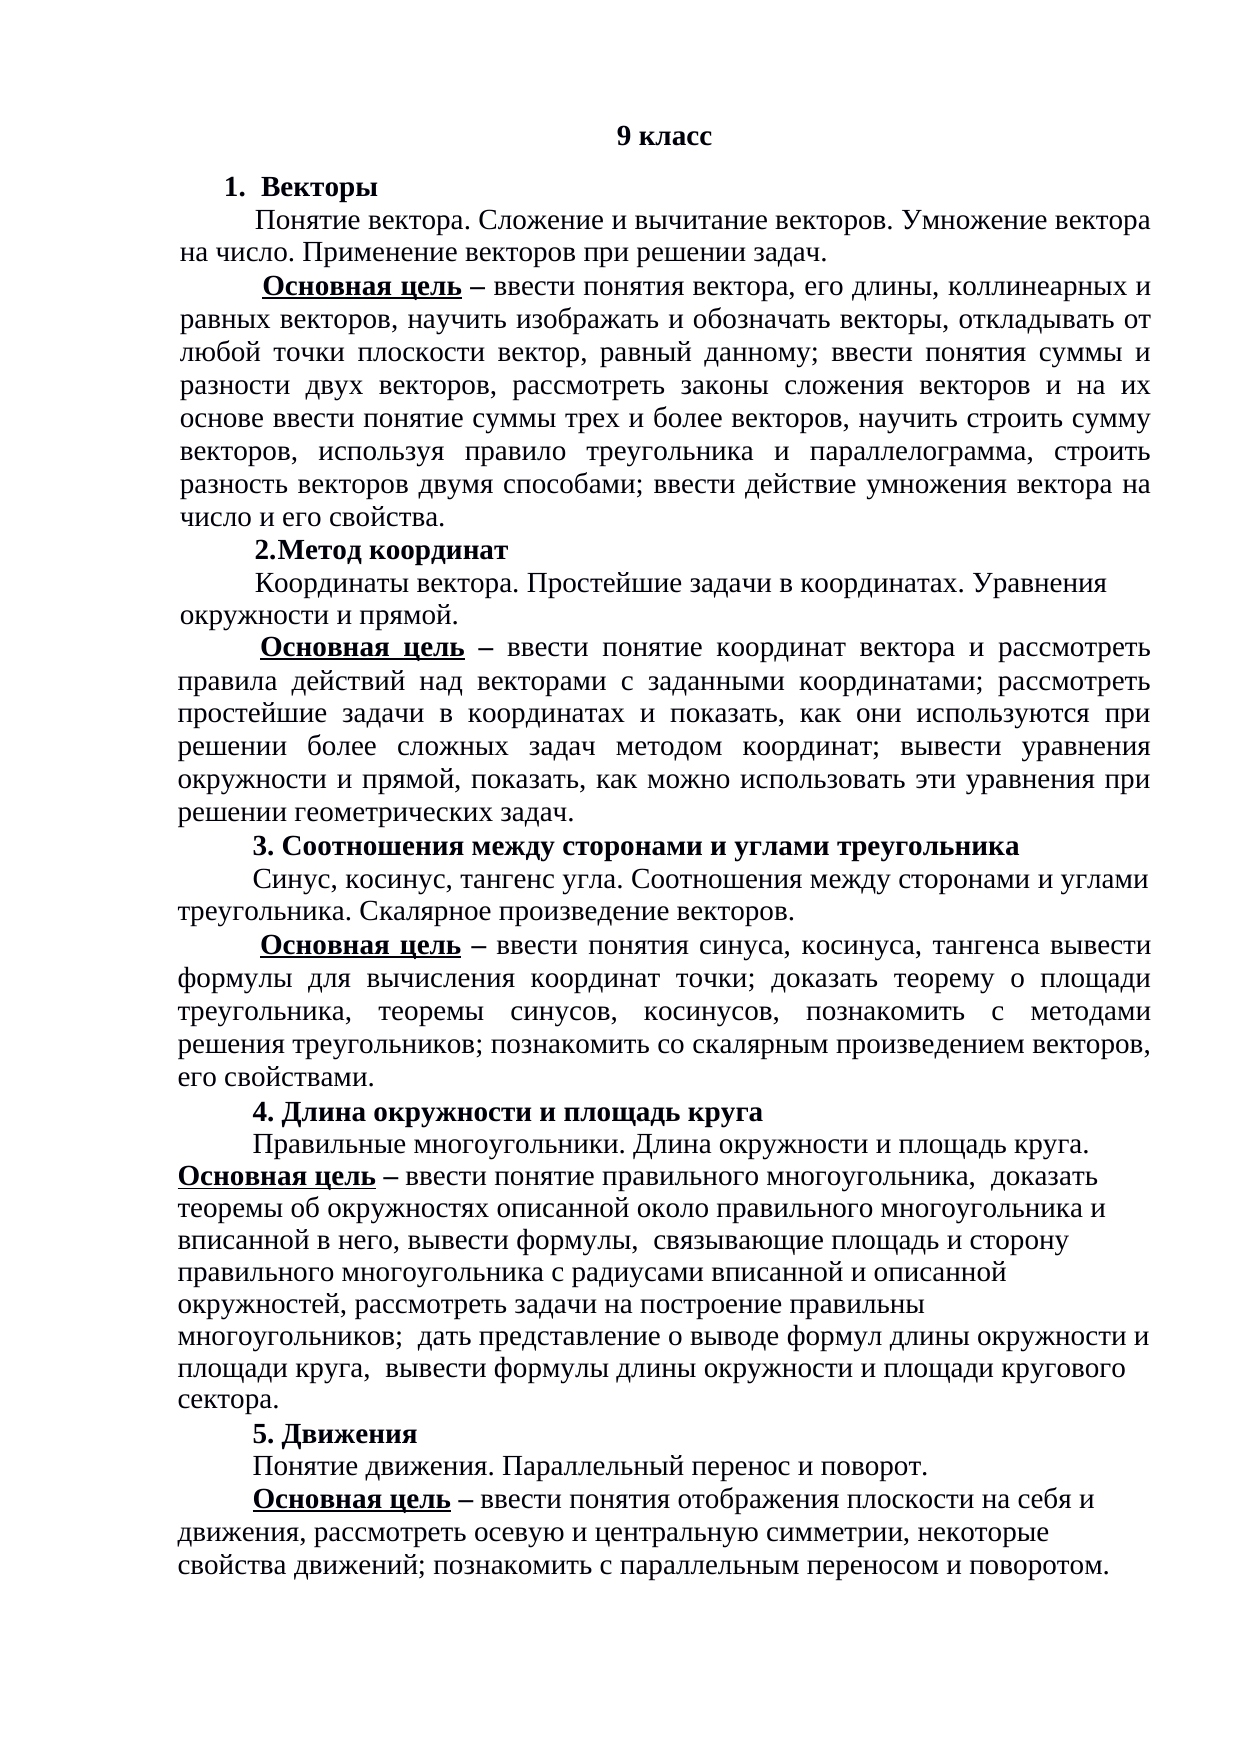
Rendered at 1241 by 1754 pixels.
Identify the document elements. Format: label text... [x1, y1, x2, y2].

text Правильные многоугольники. Длина окружности и площадь круга. Основная цель – ввести понятие правильного многоугольника, доказать теоремы об окружностях описанной около правильного многоугольника и вписанной в него, вывести формулы, связывающие площадь и сторону правильного многоугольника с радиусами вписанной и описанной окружностей, рассмотреть задачи на построение правильны многоугольников; дать представление о выводе формул длины окружности и площади круга, вывести формулы длины окружности и площади кругового сектора. [177, 1128, 1152, 1415]
text Координаты вектора. Простейшие задачи в координатах. Уравнения окружности и прямой. [179, 567, 1152, 630]
text 4. Длина окружности и площадь круга [177, 1094, 1152, 1127]
text Синус, косинус, тангенс угла. Соотношения между сторонами и углами треугольника. Скалярное произведение векторов. [177, 863, 1149, 927]
text Основная цель – ввести понятия синуса, косинуса, тангенса вывести формулы для вычисления координат точки; доказать теорему о площади треугольника, теоремы синусов, косинусов, познакомить с методами решения треугольников; познакомить со скалярным произведением векторов, его свойствами. [177, 928, 1152, 1093]
text 5. Движения [177, 1416, 1152, 1449]
text Понятие движения. Параллельный перенос и поворот. [177, 1449, 1152, 1482]
list Векторы [224, 169, 1152, 203]
text Основная цель – ввести понятия отображения плоскости на себя и движения, рассмотреть осевую и центральную симметрии, некоторые свойства движений; познакомить с параллельным переносом и поворотом. [177, 1482, 1152, 1581]
list Метод координат [254, 532, 1152, 566]
text Основная цель – ввести понятия вектора, его длины, коллинеарных и равных векторов, научить изображать и обозначать векторы, откладывать от любой точки плоскости вектор, равный данному; ввести понятия суммы и разности двух векторов, рассмотреть законы сложения векторов и на их основе ввести понятие суммы трех и более векторов, научить строить сумму векторов, используя правило треугольника и параллелограмма, строить разность векторов двумя способами; ввести действие умножения вектора на число и его свойства. [179, 269, 1152, 532]
text Понятие вектора. Сложение и вычитание векторов. Умножение вектора на число. Применение векторов при решении задач. [179, 204, 1152, 267]
text 9 класс [177, 118, 1152, 152]
text Основная цель – ввести понятие координат вектора и рассмотреть правила действий над векторами с заданными координатами; рассмотреть простейшие задачи в координатах и показать, как они используются при решении более сложных задач методом координат; вывести уравнения окружности и прямой, показать, как можно использовать эти уравнения при решении геометрических задач. [177, 630, 1152, 828]
text 3. Соотношения между сторонами и углами треугольника [252, 828, 1152, 862]
